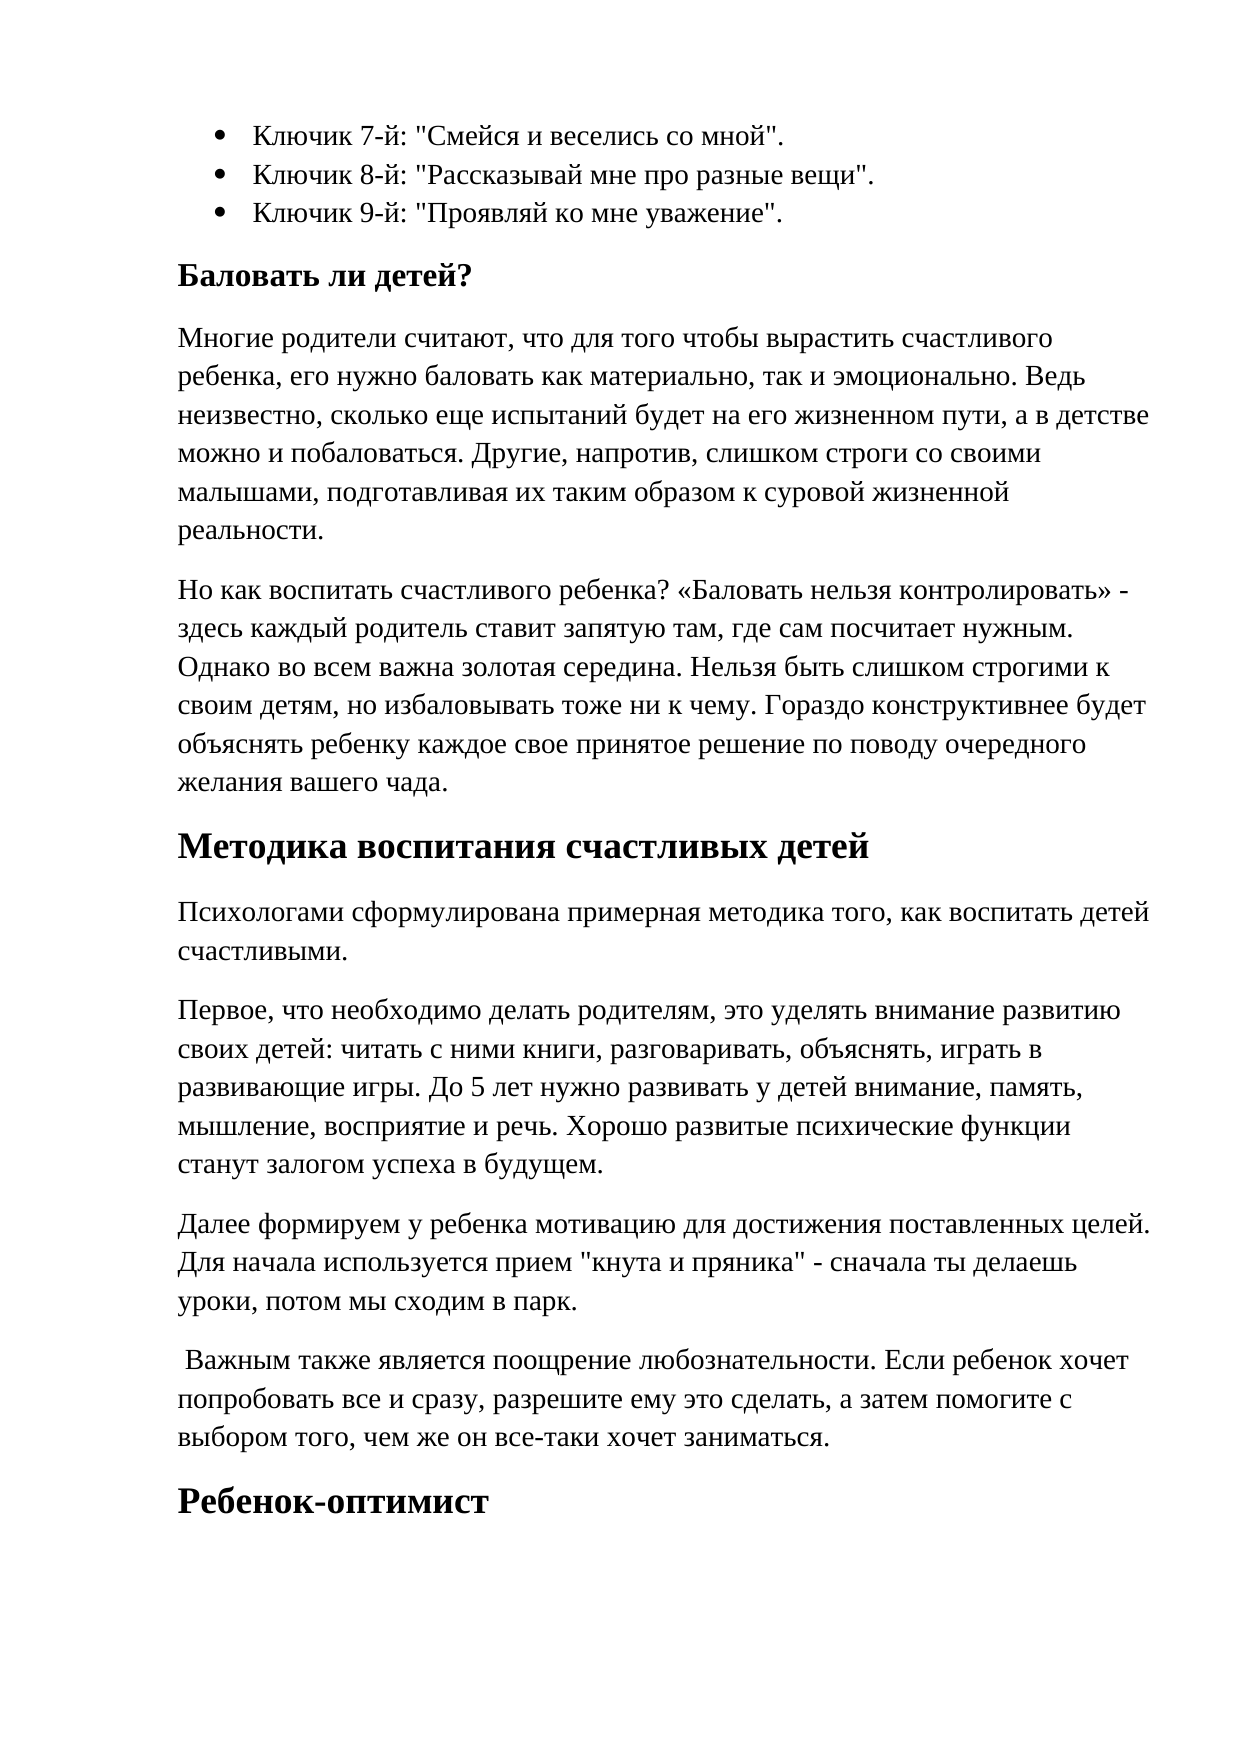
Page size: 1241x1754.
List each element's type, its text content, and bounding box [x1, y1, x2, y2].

text Методика воспитания счастливых детей [177, 824, 1152, 867]
text Ребенок-оптимист [177, 1479, 1152, 1522]
text Баловать ли детей? [177, 255, 1152, 293]
list Ключик 8-й: "Рассказывай мне про разные вещи". [215, 157, 1152, 190]
text Многие родители считают, что для того чтобы вырастить счастливого ребенка, его нужно баловать как материально, так и эмоционально. Ведь неизвестно, сколько еще испытаний будет на его жизненном пути, а в детстве можно и побаловаться. Другие, напротив, слишком строги со своими малышами, подготавливая их таким образом к суровой жизненной реальности. [177, 320, 1152, 546]
list Ключик 7-й: "Смейся и веселись со мной". [215, 118, 1152, 152]
text Далее формируем у ребенка мотивацию для достижения поставленных целей. Для начала используется прием "кнута и пряника" - сначала ты делаешь уроки, потом мы сходим в парк. [177, 1206, 1152, 1316]
text Но как воспитать счастливого ребенка? «Баловать нельзя контролировать» - здесь каждый родитель ставит запятую там, где сам посчитает нужным. Однако во всем важна золотая середина. Нельзя быть слишком строгими к своим детям, но избаловывать тоже ни к чему. Гораздо конструктивнее будет объяснять ребенку каждое свое принятое решение по поводу очередного желания вашего чада. [177, 572, 1152, 798]
text Первое, что необходимо делать родителям, это уделять внимание развитию своих детей: читать с ними книги, разговаривать, объяснять, играть в развивающие игры. До 5 лет нужно развивать у детей внимание, память, мышление, восприятие и речь. Хорошо развитые психические функции станут залогом успеха в будущем. [177, 992, 1152, 1180]
list Ключик 9-й: "Проявляй ко мне уважение". [215, 195, 1152, 229]
text Важным также является поощрение любознательности. Если ребенок хочет попробовать все и сразу, разрешите ему это сделать, а затем помогите с выбором того, чем же он все-таки хочет заниматься. [177, 1342, 1152, 1453]
text Психологами сформулирована примерная методика того, как воспитать детей счастливыми. [177, 894, 1152, 966]
